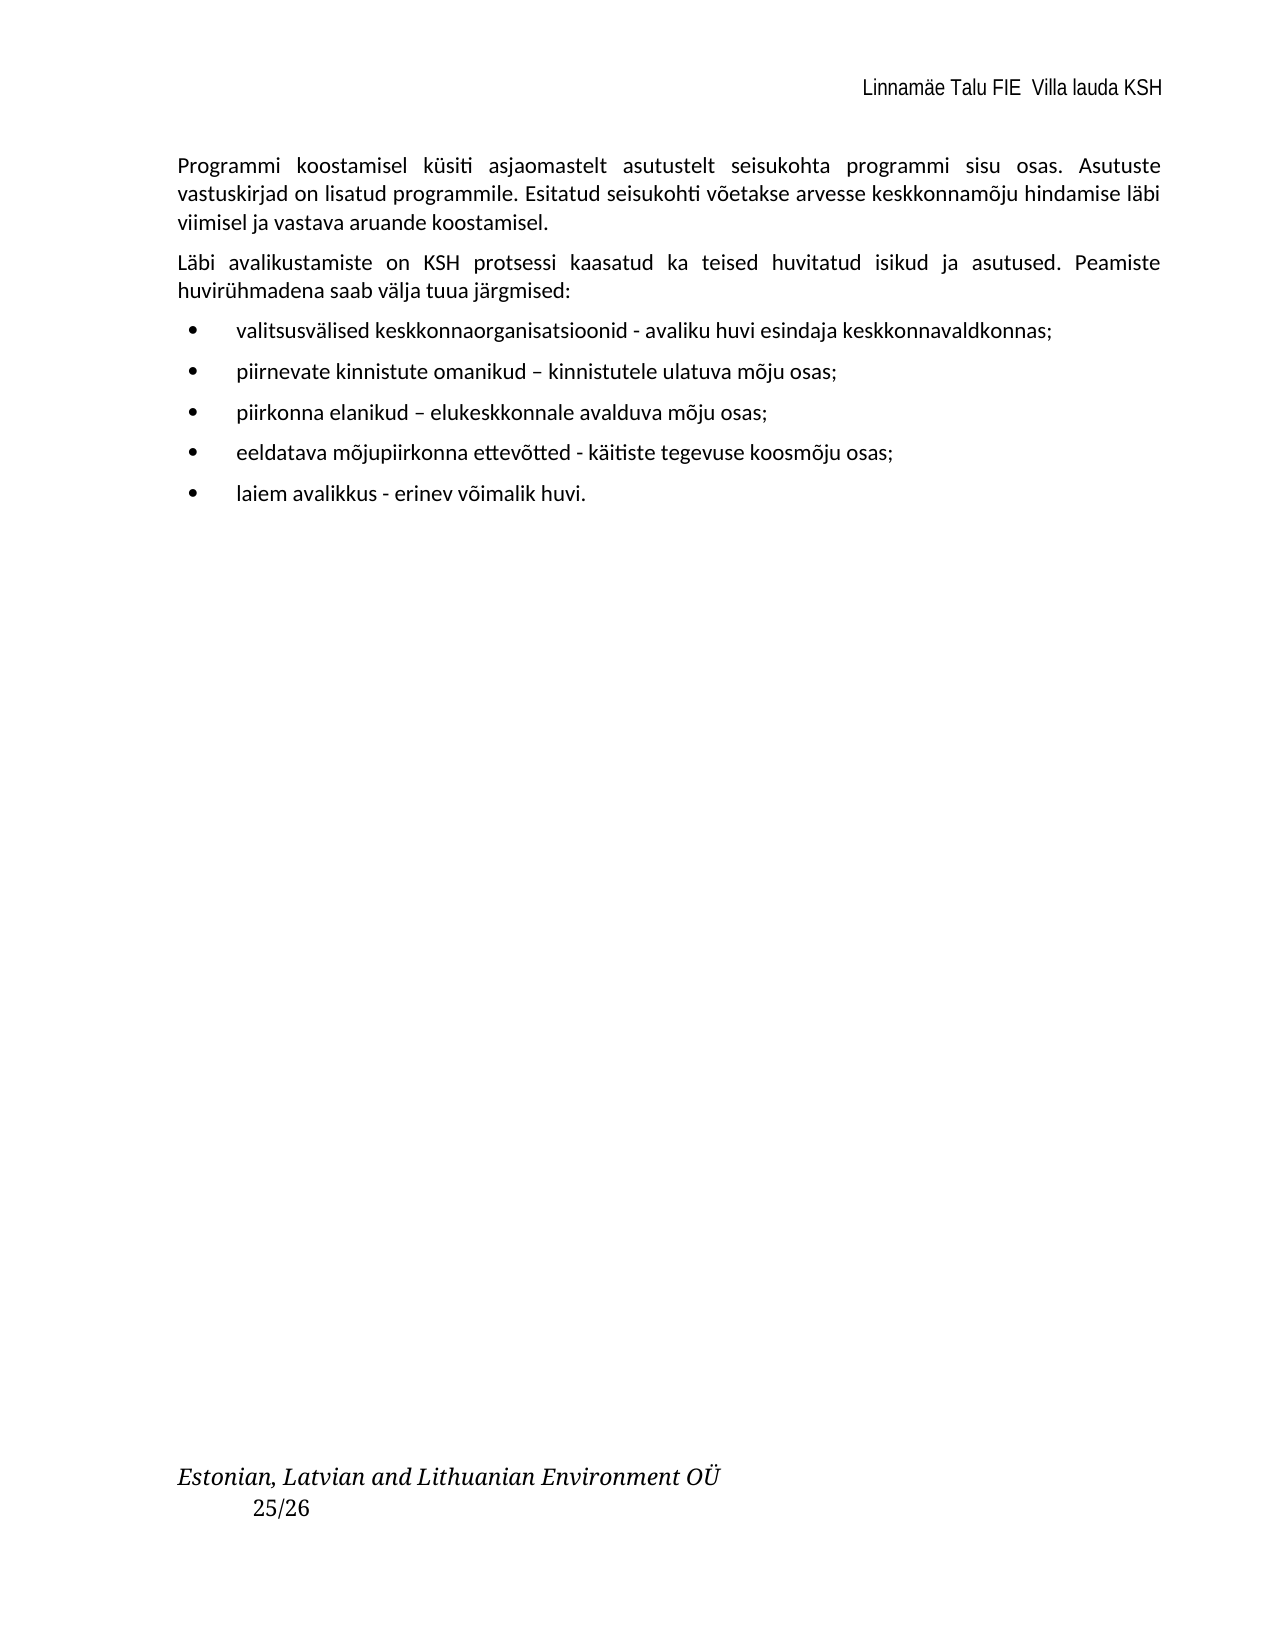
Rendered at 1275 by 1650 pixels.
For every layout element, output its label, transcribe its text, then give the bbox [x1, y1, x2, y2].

list laiem avalikkus - erinev võimalik huvi. [189, 479, 1157, 507]
list eeldatava mõjupiirkonna ettevõtted - käitiste tegevuse koosmõju osas; [189, 438, 1157, 466]
list piirnevate kinnistute omanikud – kinnistutele ulatuva mõju osas; [189, 357, 1157, 385]
text Läbi avalikustamiste on KSH protsessi kaasatud ka teised huvitatud isikud ja asutused. Peamiste huvirühmadena saab välja tuua järgmised: [177, 248, 1162, 304]
list piirkonna elanikud – elukeskkonnale avalduva mõju osas; [189, 398, 1157, 426]
list valitsusvälised keskkonnaorganisatsioonid - avaliku huvi esindaja keskkonnavaldkonnas; [189, 317, 1157, 345]
text Programmi koostamisel küsiti asjaomastelt asutustelt seisukohta programmi sisu osas. Asutuste vastuskirjad on lisatud programmile. Esitatud seisukohti võetakse arvesse keskkonnamõju hindamise läbi viimisel ja vastava aruande koostamisel. [177, 152, 1162, 236]
